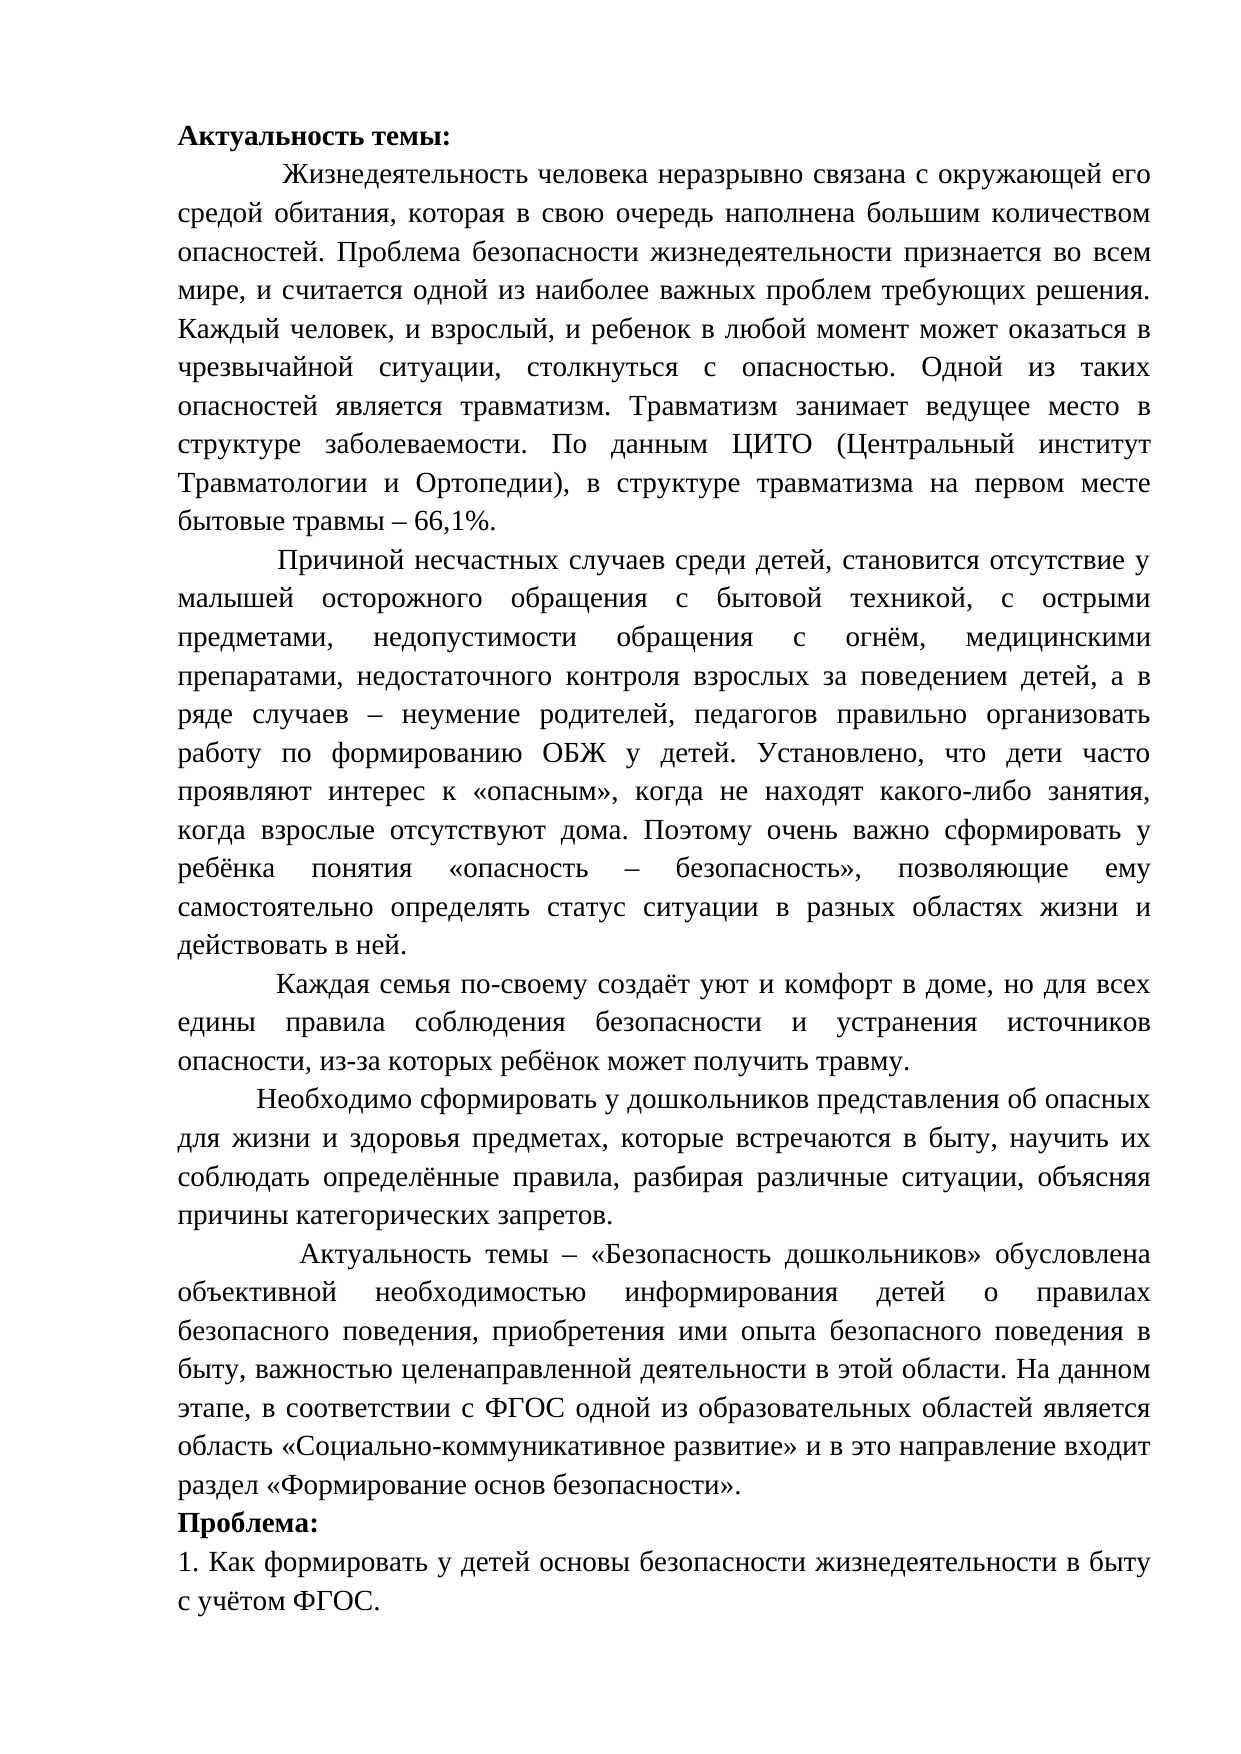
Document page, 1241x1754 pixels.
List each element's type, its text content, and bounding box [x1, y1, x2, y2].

text 1. Как формировать у детей основы безопасности жизнедеятельности в быту с учётом ФГОС. [177, 1544, 1152, 1616]
text Необходимо сформировать у дошкольников представления об опасных для жизни и здоровья предметах, которые встречаются в быту, научить их соблюдать определённые правила, разбирая различные ситуации, объясняя причины категорических запретов. [177, 1082, 1152, 1231]
text Жизнедеятельность человека неразрывно связана с окружающей его средой обитания, которая в свою очередь наполнена большим количеством опасностей. Проблема безопасности жизнедеятельности признается во всем мире, и считается одной из наиболее важных проблем требующих решения. Каждый человек, и взрослый, и ребенок в любой момент может оказаться в чрезвычайной ситуации, столкнуться с опасностью. Одной из таких опасностей является травматизм. Травматизм занимает ведущее место в структуре заболеваемости. По данным ЦИТО (Центральный институт Травматологии и Ортопедии), в структуре травматизма на первом месте бытовые травмы – 66,1%. [177, 157, 1152, 537]
text Актуальность темы: [177, 118, 1152, 152]
text Проблема: [177, 1506, 1152, 1539]
text Причиной несчастных случаев среди детей, становится отсутствие у малышей осторожного обращения с бытовой техникой, с острыми предметами, недопустимости обращения с огнём, медицинскими препаратами, недостаточного контроля взрослых за поведением детей, а в ряде случаев – неумение родителей, педагогов правильно организовать работу по формированию ОБЖ у детей. Установлено, что дети часто проявляют интерес к «опасным», когда не находят какого-либо занятия, когда взрослые отсутствуют дома. Поэтому очень важно сформировать у ребёнка понятия «опасность – безопасность», позволяющие ему самостоятельно определять статус ситуации в разных областях жизни и действовать в ней. [177, 542, 1152, 961]
text Каждая семья по-своему создаёт уют и комфорт в доме, но для всех едины правила соблюдения безопасности и устранения источников опасности, из-за которых ребёнок может получить травму. [177, 966, 1152, 1077]
text Актуальность темы – «Безопасность дошкольников» обусловлена объективной необходимостью информирования детей о правилах безопасного поведения, приобретения ими опыта безопасного поведения в быту, важностью целенаправленной деятельности в этой области. На данном этапе, в соответствии с ФГОС одной из образовательных областей является область «Социально-коммуникативное развитие» и в это направление входит раздел «Формирование основ безопасности». [177, 1236, 1152, 1501]
